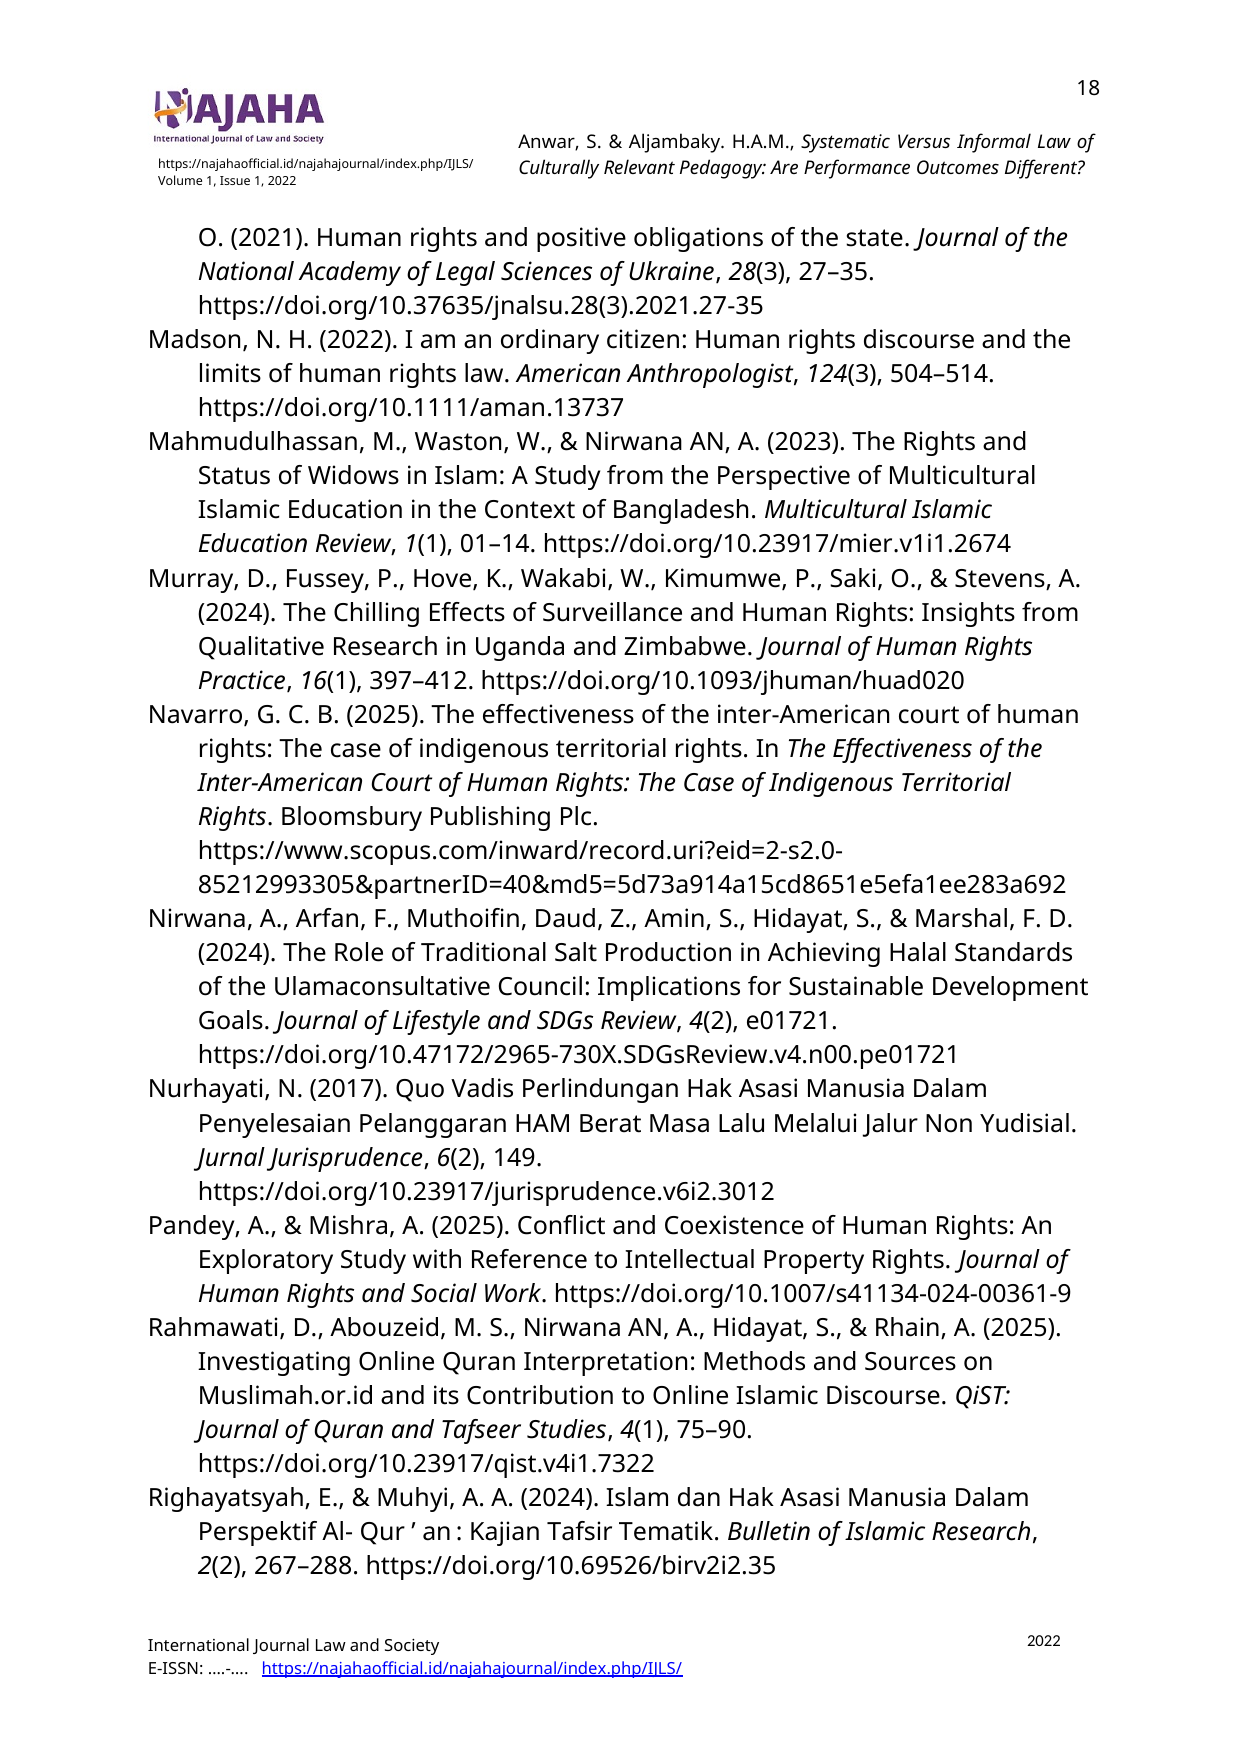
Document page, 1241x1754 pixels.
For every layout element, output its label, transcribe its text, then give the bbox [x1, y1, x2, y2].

text Murray, D., Fussey, P., Hove, K., Wakabi, W., Kimumwe, P., Saki, O., & Stevens, A. (2024). The Chilling Effects of Surveillance and Human Rights: Insights from Qualitative Research in Uganda and Zimbabwe. Journal of Human Rights Practice, 16(1), 397–412. https://doi.org/10.1093/jhuman/huad020 [148, 560, 1092, 696]
text Mahmudulhassan, M., Waston, W., & Nirwana AN, A. (2023). The Rights and Status of Widows in Islam: A Study from the Perspective of Multicultural Islamic Education in the Context of Bangladesh. Multicultural Islamic Education Review, 1(1), 01–14. https://doi.org/10.23917/mier.v1i1.2674 [148, 424, 1092, 560]
text Nurhayati, N. (2017). Quo Vadis Perlindungan Hak Asasi Manusia Dalam Penyelesaian Pelanggaran HAM Berat Masa Lalu Melalui Jalur Non Yudisial. Jurnal Jurisprudence, 6(2), 149. https://doi.org/10.23917/jurisprudence.v6i2.3012 [148, 1071, 1092, 1207]
picture [147, 75, 328, 158]
text Madson, N. H. (2022). I am an ordinary citizen: Human rights discourse and the limits of human rights law. American Anthropologist, 124(3), 504–514. https://doi.org/10.1111/aman.13737 [148, 322, 1092, 424]
text Righayatsyah, E., & Muhyi, A. A. (2024). Islam dan Hak Asasi Manusia Dalam Perspektif Al- Qur ’ an : Kajian Tafsir Tematik. Bulletin of Islamic Research, 2(2), 267–288. https://doi.org/10.69526/birv2i2.35 [148, 1480, 1092, 1582]
text Rahmawati, D., Abouzeid, M. S., Nirwana AN, A., Hidayat, S., & Rhain, A. (2025). Investigating Online Quran Interpretation: Methods and Sources on Muslimah.or.id and its Contribution to Online Islamic Discourse. QiST: Journal of Quran and Tafseer Studies, 4(1), 75–90. https://doi.org/10.23917/qist.v4i1.7322 [148, 1309, 1092, 1480]
text Pandey, A., & Mishra, A. (2025). Conflict and Coexistence of Human Rights: An Exploratory Study with Reference to Intellectual Property Rights. Journal of Human Rights and Social Work. https://doi.org/10.1007/s41134-024-00361-9 [148, 1207, 1092, 1309]
text Nirwana, A., Arfan, F., Muthoifin, Daud, Z., Amin, S., Hidayat, S., & Marshal, F. D. (2024). The Role of Traditional Salt Production in Achieving Halal Standards of the Ulamaconsultative Council: Implications for Sustainable Development Goals. Journal of Lifestyle and SDGs Review, 4(2), e01721. https://doi.org/10.47172/2965-730X.SDGsReview.v4.n00.pe01721 [148, 901, 1092, 1071]
text Navarro, G. C. B. (2025). The effectiveness of the inter-American court of human rights: The case of indigenous territorial rights. In The Effectiveness of the Inter-American Court of Human Rights: The Case of Indigenous Territorial Rights. Bloomsbury Publishing Plc. https://www.scopus.com/inward/record.uri?eid=2-s2.0-85212993305&partnerID=40&md5=5d73a914a15cd8651e5efa1ee283a692 [148, 696, 1092, 901]
